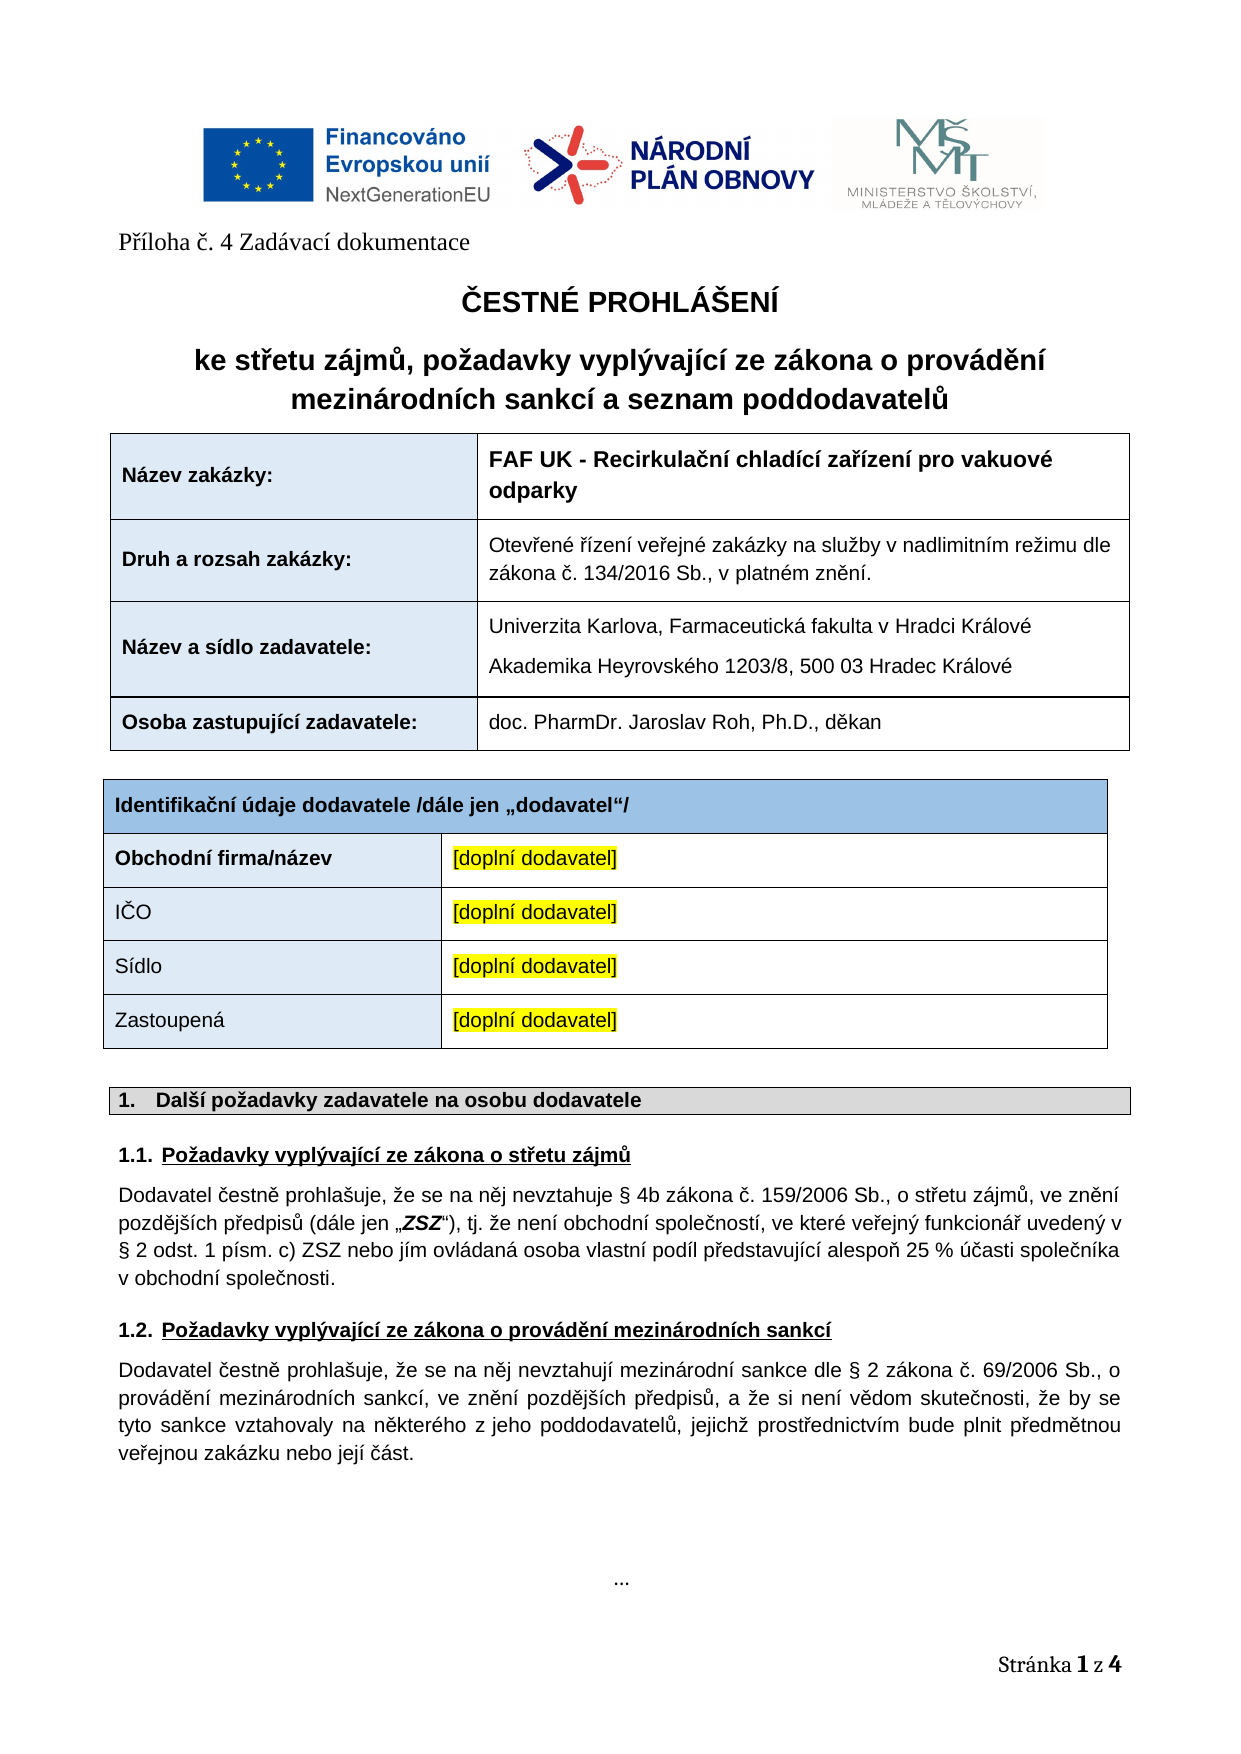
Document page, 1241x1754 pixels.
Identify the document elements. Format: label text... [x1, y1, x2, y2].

table_cell [doplní dodavatel] [442, 888, 1107, 940]
table_cell Univerzita Karlova, Farmaceutická fakulta v Hradci Králové Akademika Heyrovského 1203/8, 500 03 Hradec Králové [478, 602, 1129, 696]
table_cell [doplní dodavatel] [442, 834, 1107, 887]
table_cell doc. PharmDr. Jaroslav Roh, Ph.D., děkan [478, 698, 1129, 750]
table_cell Osoba zastupující zadavatele: [111, 698, 477, 750]
table_cell Druh a rozsah zakázky: [111, 520, 477, 601]
table_header Název zakázky: [111, 434, 477, 519]
table_cell [doplní dodavatel] [442, 995, 1107, 1048]
text ke střetu zájmů, požadavky vyplývající ze zákona o provádění mezinárodních sankcí a seznam poddodavatelů [118, 343, 1122, 415]
subtitle Další požadavky zadavatele na osobu dodavatele [110, 1088, 1130, 1114]
subtitle Požadavky vyplývající ze zákona o provádění mezinárodních sankcí [118, 1318, 1122, 1342]
text ČESTNÉ PROHLÁŠENÍ [118, 285, 1122, 318]
table_cell Zastoupená [104, 995, 441, 1048]
text Dodavatel čestně prohlašuje, že se na něj nevztahuje § 4b zákona č. 159/2006 Sb., o střetu zájmů, ve znění pozdějších předpisů (dále jen „ZSZ“), tj. že není obchodní společností, ve které veřejný funkcionář uvedený v § 2 odst. 1 písm. c) ZSZ nebo jím ovládaná osoba vlastní podíl představující alespoň 25 % účasti společníka v obchodní společnosti. [118, 1183, 1122, 1290]
text Dodavatel čestně prohlašuje, že se na něj nevztahují mezinárodní sankce dle § 2 zákona č. 69/2006 Sb., o provádění mezinárodních sankcí, ve znění pozdějších předpisů, a že si není vědom skutečnosti, že by se tyto sankce vztahovaly na některého z jeho poddodavatelů, jejichž prostřednictvím bude plnit předmětnou veřejnou zakázku nebo její část. [118, 1358, 1122, 1465]
table_header FAF UK - Recirkulační chladící zařízení pro vakuové odparky [478, 434, 1129, 519]
subtitle Požadavky vyplývající ze zákona o střetu zájmů [118, 1143, 1122, 1167]
table_cell Otevřené řízení veřejné zakázky na služby v nadlimitním režimu dle zákona č. 134/2016 Sb., v platném znění. [478, 520, 1129, 601]
picture [196, 117, 1045, 211]
table_cell Název a sídlo zadavatele: [111, 602, 477, 696]
table_header Identifikační údaje dodavatele /dále jen „dodavatel“/ [104, 780, 1107, 833]
table_cell Sídlo [104, 941, 441, 994]
table_cell Obchodní firma/název [104, 834, 441, 887]
table_cell [doplní dodavatel] [442, 941, 1107, 994]
table_cell IČO [104, 888, 441, 940]
